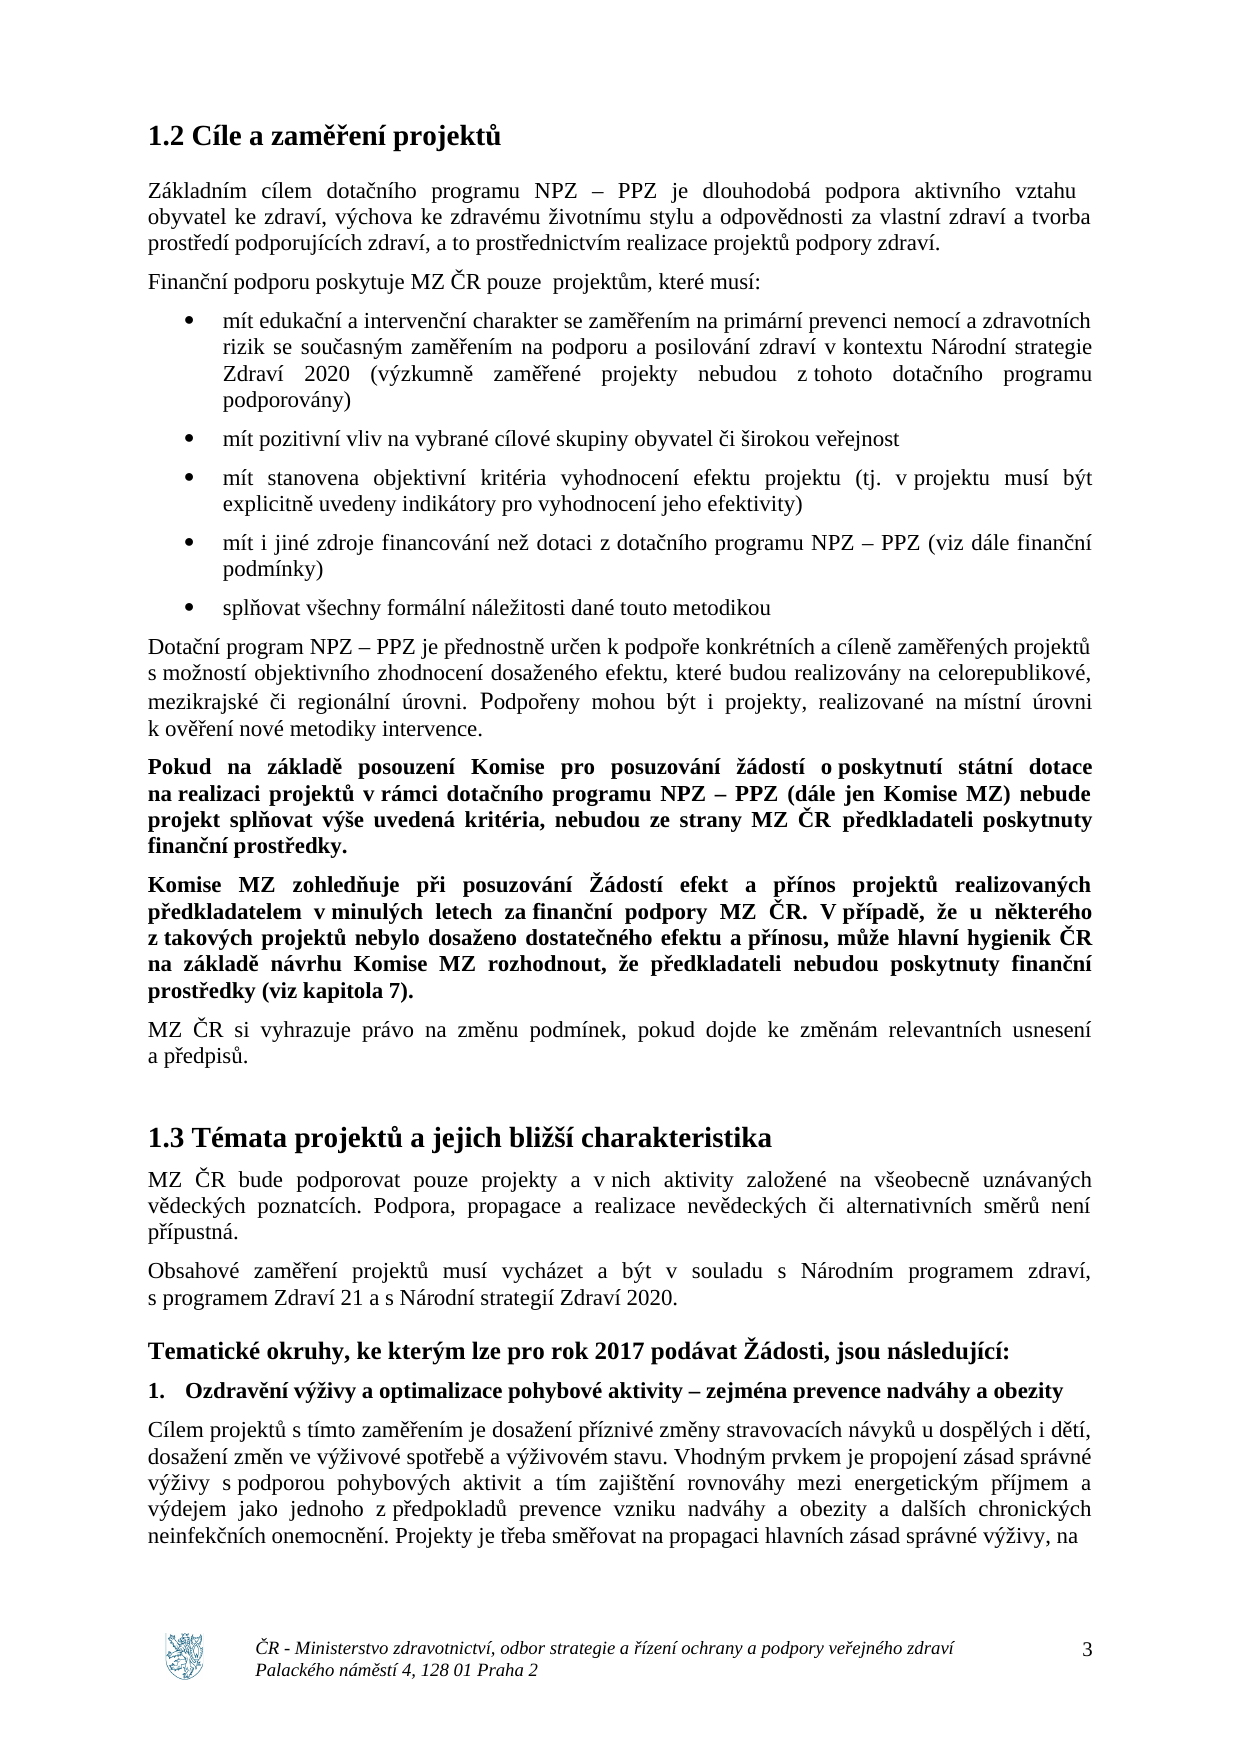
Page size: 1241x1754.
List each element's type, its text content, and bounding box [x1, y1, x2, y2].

text Cílem projektů s tímto zaměřením je dosažení příznivé změny stravovacích návyků u dospělých i dětí, dosažení změn ve výživové spotřebě a výživovém stavu. Vhodným prvkem je propojení zásad správné výživy s podporou pohybových aktivit a tím zajištění rovnováhy mezi energetickým příjmem a výdejem jako jednoho z předpokladů prevence vzniku nadváhy a obezity a dalších chronických neinfekčních onemocnění. Projekty je třeba směřovat na propagaci hlavních zásad správné výživy, na [148, 1416, 1092, 1548]
text MZ ČR si vyhrazuje právo na změnu podmínek, pokud dojde ke změnám relevantních usnesení a předpisů. [148, 1016, 1092, 1068]
text Tematické okruhy, ke kterým lze pro rok 2017 podávat Žádosti, jsou následující: [148, 1336, 1092, 1365]
text Komise MZ zohledňuje při posuzování Žádostí efekt a přínos projektů realizovaných předkladatelem v minulých letech za finanční podpory MZ ČR. V případě, že u některého z takových projektů nebylo dosaženo dostatečného efektu a přínosu, může hlavní hygienik ČR na základě návrhu Komise MZ rozhodnout, že předkladateli nebudou poskytnuty finanční prostředky (viz kapitola 7). [148, 871, 1092, 1003]
list mít pozitivní vliv na vybrané cílové skupiny obyvatel či širokou veřejnost [185, 425, 1092, 451]
list splňovat všechny formální náležitosti dané touto metodikou [185, 594, 1092, 621]
text Pokud na základě posouzení Komise pro posuzování žádostí o poskytnutí státní dotace na realizaci projektů v rámci dotačního programu NPZ – PPZ (dále jen Komise MZ) nebude projekt splňovat výše uvedená kritéria, nebudou ze strany MZ ČR předkladateli poskytnuty finanční prostředky. [148, 753, 1092, 859]
list mít i jiné zdroje financování než dotaci z dotačního programu NPZ – PPZ (viz dále finanční podmínky) [185, 529, 1092, 582]
list mít edukační a intervenční charakter se zaměřením na primární prevenci nemocí a zdravotních rizik se současným zaměřením na podporu a posilování zdraví v kontextu Národní strategie Zdraví 2020 (výzkumně zaměřené projekty nebudou z tohoto dotačního programu podporovány) [185, 307, 1092, 412]
picture [165, 1633, 204, 1680]
text Základním cílem dotačního programu NPZ – PPZ je dlouhodobá podpora aktivního vztahu obyvatel ke zdraví, výchova ke zdravému životnímu stylu a odpovědnosti za vlastní zdraví a tvorba prostředí podporujících zdraví, a to prostřednictvím realizace projektů podpory zdraví. [148, 177, 1092, 256]
list Ozdravění výživy a optimalizace pohybové aktivity – zejména prevence nadváhy a obezity [148, 1378, 1092, 1404]
text 1.2 Cíle a zaměření projektů [148, 118, 1092, 152]
text MZ ČR bude podporovat pouze projekty a v nich aktivity založené na všeobecně uznávaných vědeckých poznatcích. Podpora, propagace a realizace nevědeckých či alternativních směrů není přípustná. [148, 1166, 1092, 1245]
list mít stanovena objektivní kritéria vyhodnocení efektu projektu (tj. v projektu musí být explicitně uvedeny indikátory pro vyhodnocení jeho efektivity) [185, 464, 1092, 517]
text Finanční podporu poskytuje MZ ČR pouze projektům, které musí: [148, 268, 1092, 294]
text Obsahové zaměření projektů musí vycházet a být v souladu s Národním programem zdraví, s programem Zdraví 21 a s Národní strategií Zdraví 2020. [148, 1257, 1092, 1310]
text 1.3 Témata projektů a jejich bližší charakteristika [148, 1120, 1092, 1153]
text Dotační program NPZ – PPZ je přednostně určen k podpoře konkrétních a cíleně zaměřených projektů s možností objektivního zhodnocení dosaženého efektu, které budou realizovány na celorepublikové, mezikrajské či regionální úrovni. Podpořeny mohou být i projekty, realizované na místní úrovni k ověření nové metodiky intervence. [148, 633, 1092, 741]
